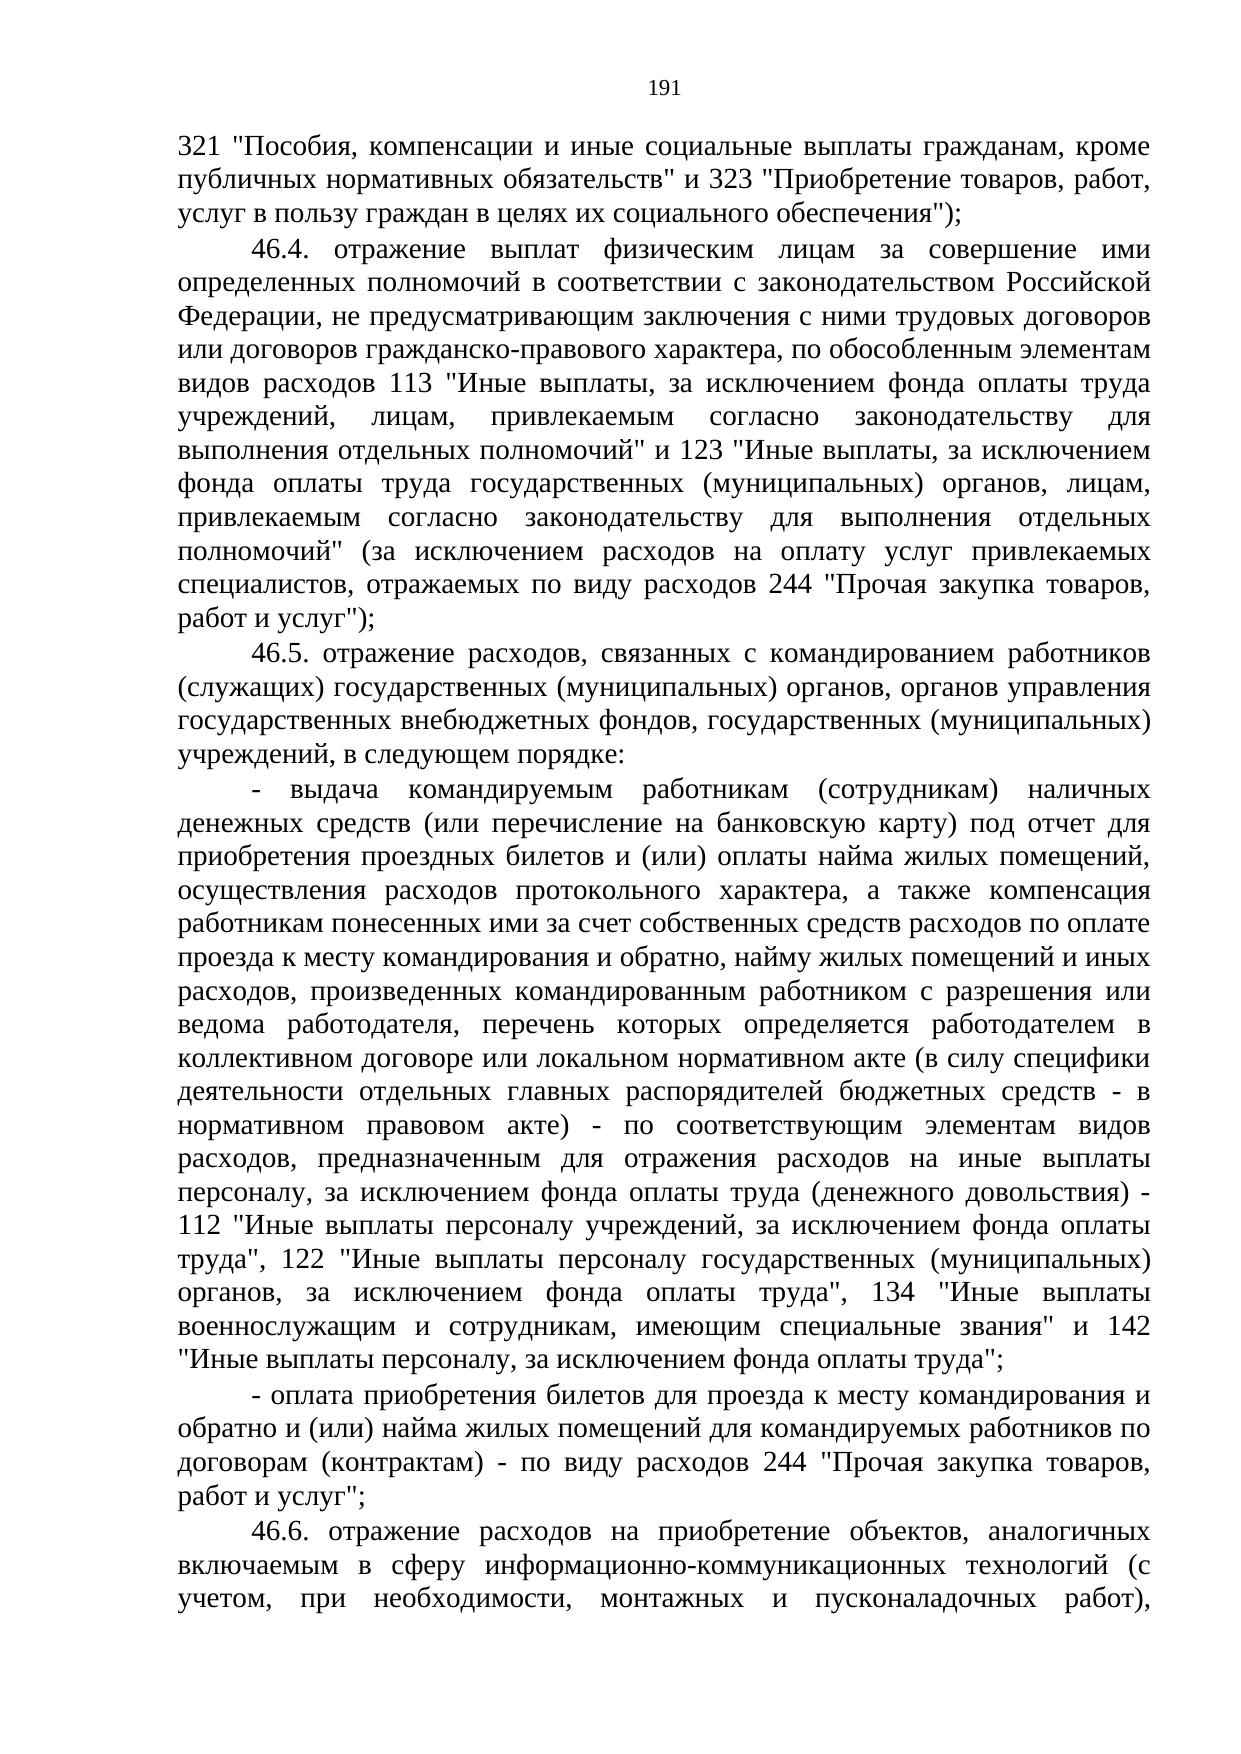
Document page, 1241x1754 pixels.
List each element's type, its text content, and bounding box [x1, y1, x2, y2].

text - оплата приобретения билетов для проезда к месту командирования и обратно и (или) найма жилых помещений для командируемых работников по договорам (контрактам) - по виду расходов 244 "Прочая закупка товаров, работ и услуг"; [177, 1377, 1152, 1511]
text 46.4. отражение выплат физическим лицам за совершение ими определенных полномочий в соответствии с законодательством Российской Федерации, не предусматривающим заключения с ними трудовых договоров или договоров гражданско-правового характера, по обособленным элементам видов расходов 113 "Иные выплаты, за исключением фонда оплаты труда учреждений, лицам, привлекаемым согласно законодательству для выполнения отдельных полномочий" и 123 "Иные выплаты, за исключением фонда оплаты труда государственных (муниципальных) органов, лицам, привлекаемым согласно законодательству для выполнения отдельных полномочий" (за исключением расходов на оплату услуг привлекаемых специалистов, отражаемых по виду расходов 244 "Прочая закупка товаров, работ и услуг"); [177, 231, 1152, 633]
text 46.5. отражение расходов, связанных с командированием работников (служащих) государственных (муниципальных) органов, органов управления государственных внебюджетных фондов, государственных (муниципальных) учреждений, в следующем порядке: [177, 635, 1152, 769]
text - выдача командируемым работникам (сотрудникам) наличных денежных средств (или перечисление на банковскую карту) под отчет для приобретения проездных билетов и (или) оплаты найма жилых помещений, осуществления расходов протокольного характера, а также компенсация работникам понесенных ими за счет собственных средств расходов по оплате проезда к месту командирования и обратно, найму жилых помещений и иных расходов, произведенных командированным работником с разрешения или ведома работодателя, перечень которых определяется работодателем в коллективном договоре или локальном нормативном акте (в силу специфики деятельности отдельных главных распорядителей бюджетных средств - в нормативном правовом акте) - по соответствующим элементам видов расходов, предназначенным для отражения расходов на иные выплаты персоналу, за исключением фонда оплаты труда (денежного довольствия) - 112 "Иные выплаты персоналу учреждений, за исключением фонда оплаты труда", 122 "Иные выплаты персоналу государственных (муниципальных) органов, за исключением фонда оплаты труда", 134 "Иные выплаты военнослужащим и сотрудникам, имеющим специальные звания" и 142 "Иные выплаты персоналу, за исключением фонда оплаты труда"; [177, 771, 1152, 1375]
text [177, 128, 1152, 229]
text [177, 1513, 1152, 1614]
